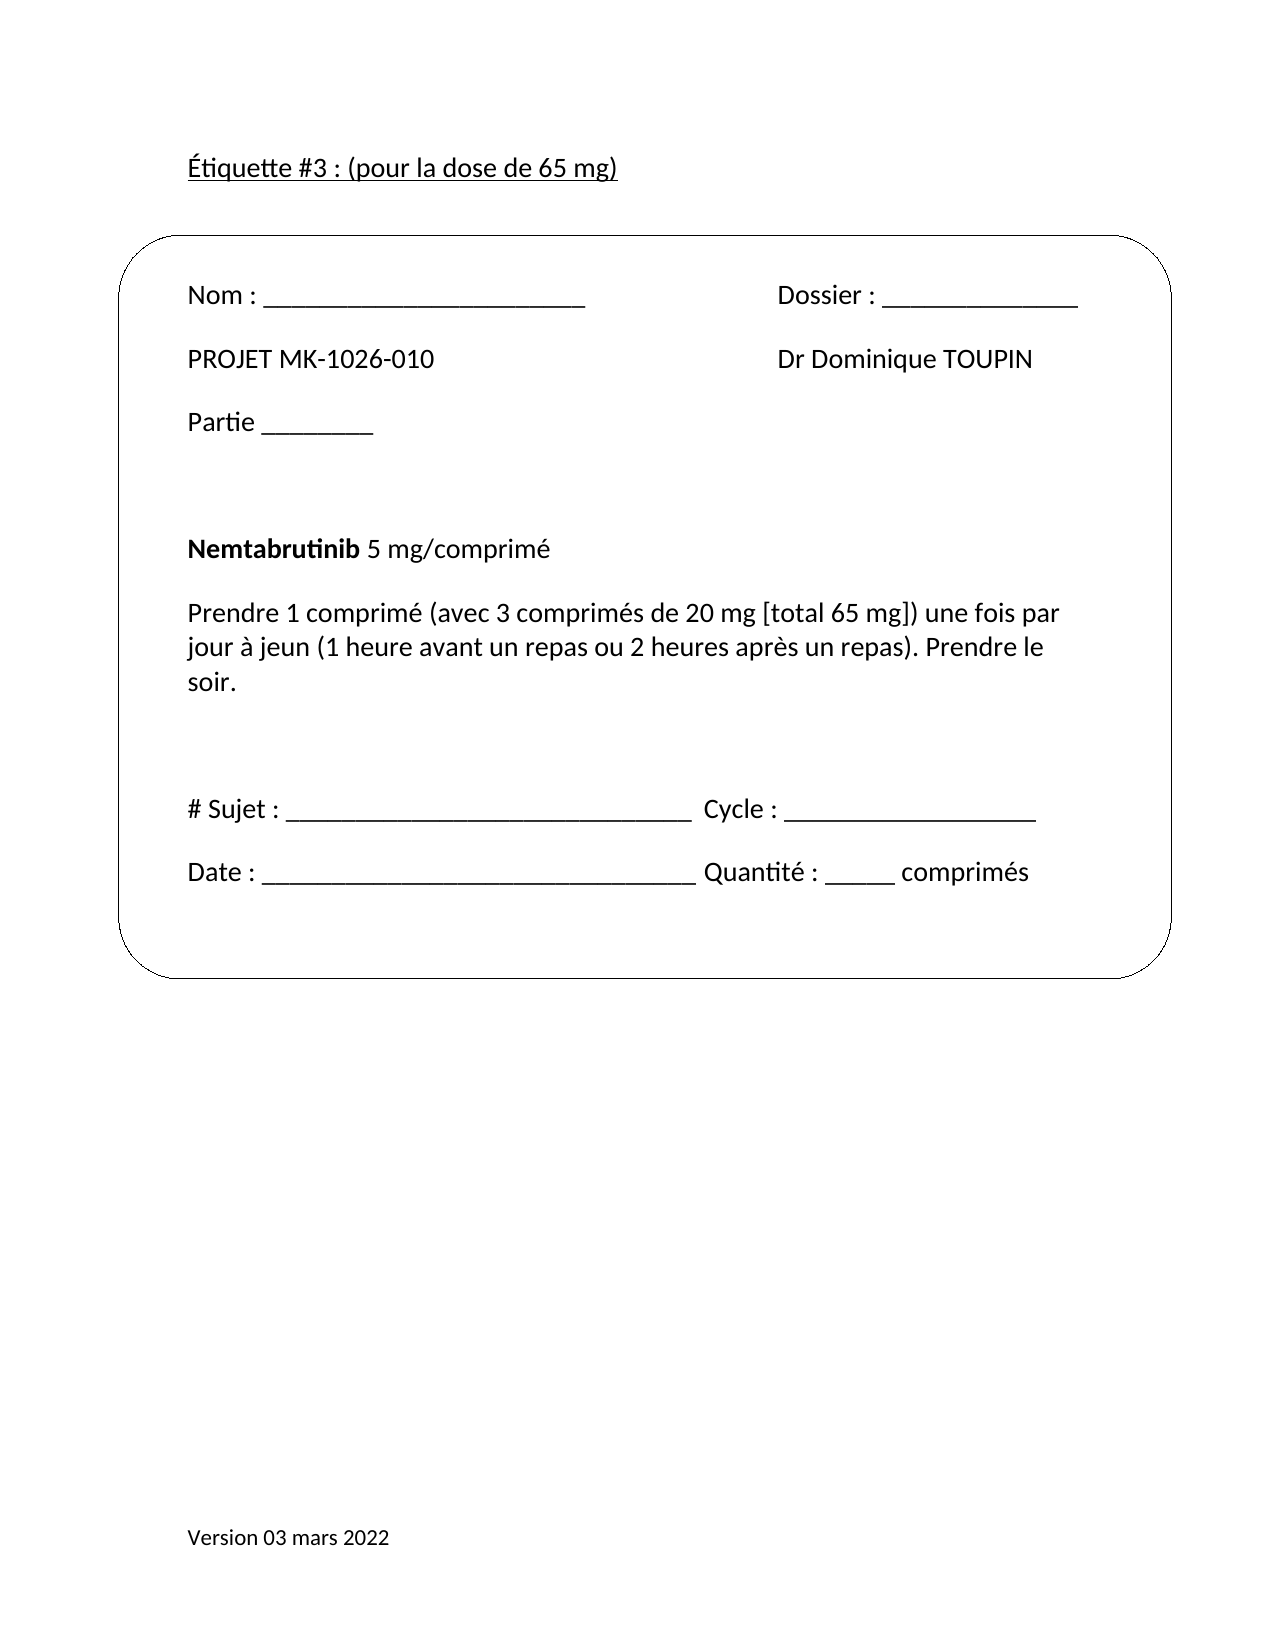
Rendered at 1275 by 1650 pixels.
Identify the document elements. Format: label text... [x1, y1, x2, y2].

text PROJET MK-1026-010 Dr Dominique TOUPIN [187, 341, 1087, 375]
text Prendre 1 comprimé (avec 3 comprimés de 20 mg [total 65 mg]) une fois par jour à jeun (1 heure avant un repas ou 2 heures après un repas). Prendre le soir. [187, 595, 1087, 698]
text # Sujet : _____________________________ Cycle : __________________ [187, 791, 1087, 825]
text Nom : _______________________ Dossier : ______________ [187, 277, 1087, 311]
text Étiquette #3 : (pour la dose de 65 mg) [187, 150, 1087, 184]
text Date : _______________________________ Quantité : _____ comprimés [187, 854, 1087, 888]
text Partie ________ [187, 404, 1087, 438]
text Nemtabrutinib 5 mg/comprimé [187, 531, 1087, 566]
